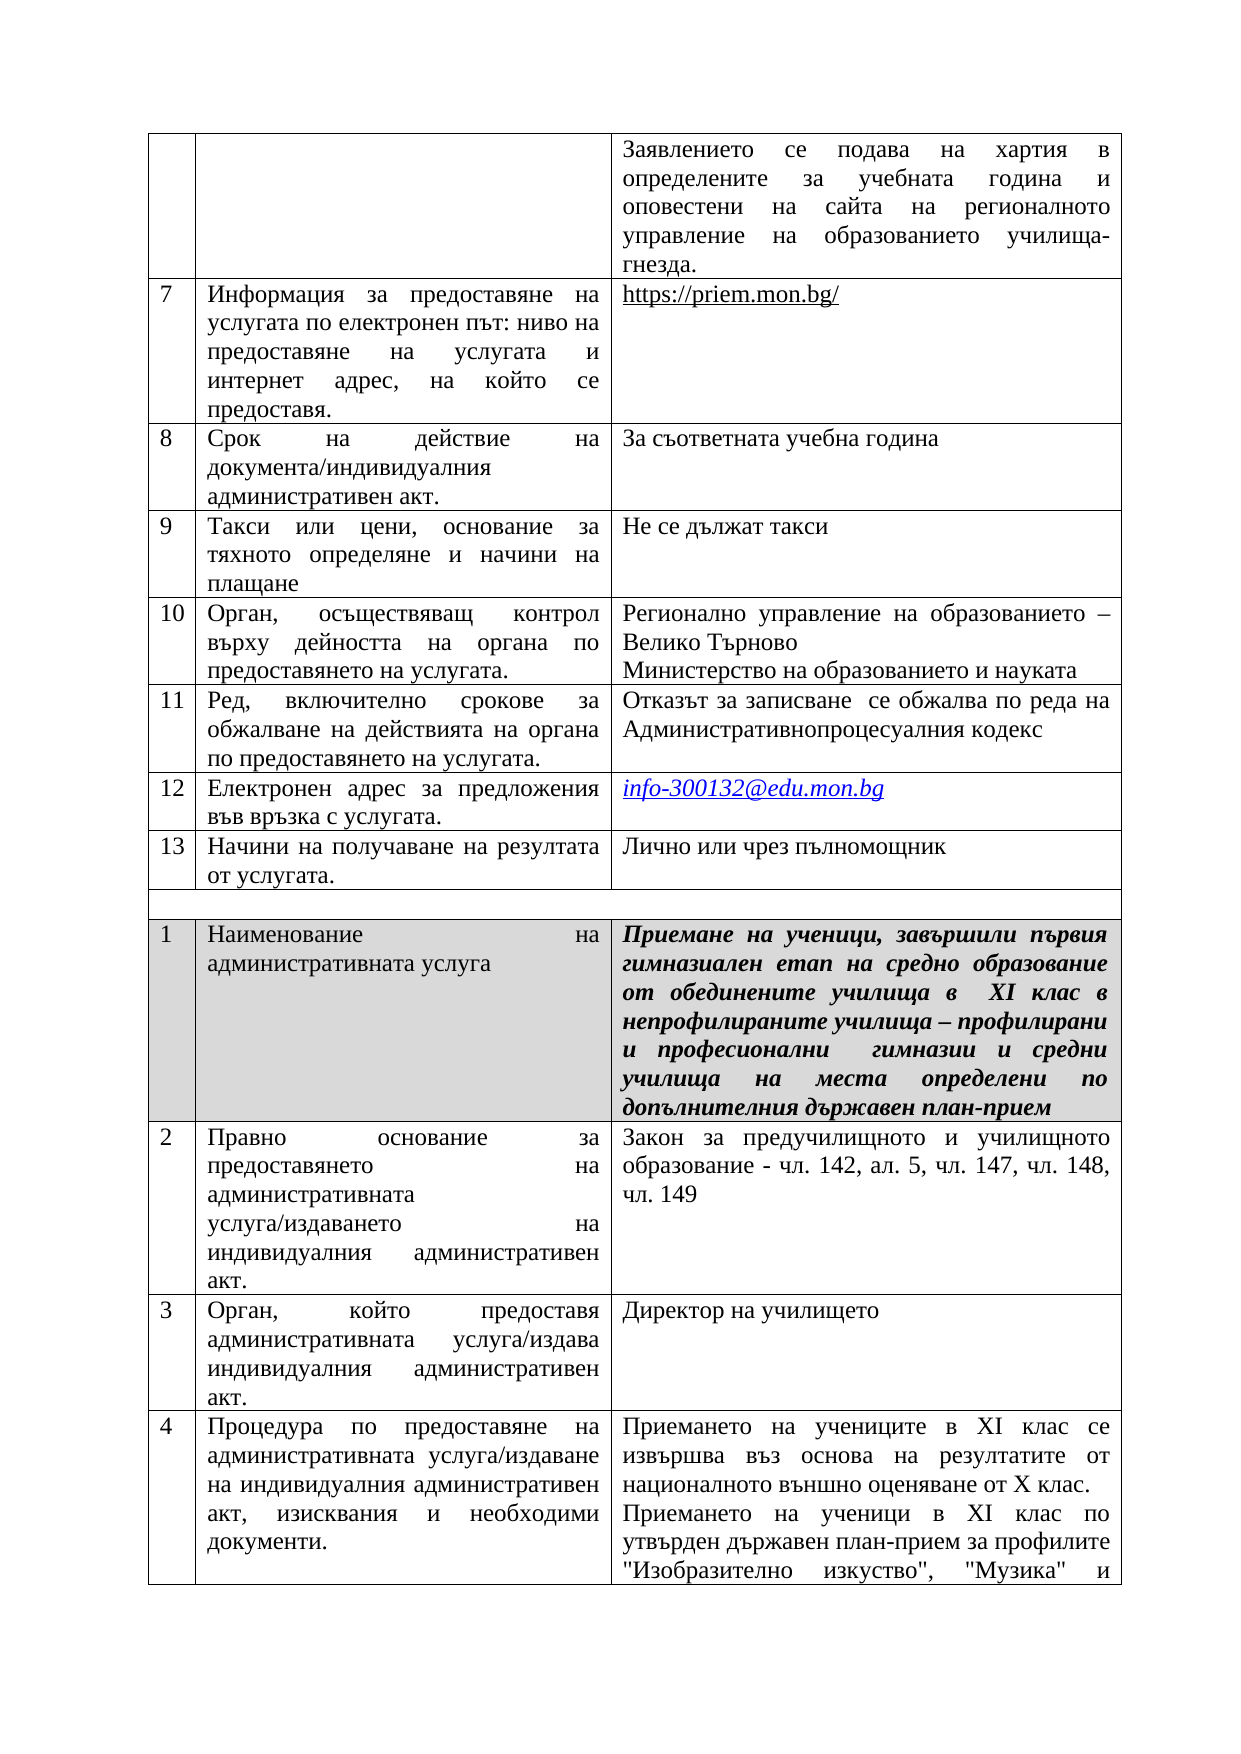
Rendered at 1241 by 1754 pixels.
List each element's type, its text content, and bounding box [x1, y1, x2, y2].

table_cell Директор на училището [612, 1295, 1121, 1410]
table_cell 3 [149, 1295, 195, 1410]
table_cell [612, 134, 1121, 278]
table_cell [612, 1411, 1121, 1584]
table_cell 11 [149, 685, 195, 772]
table_cell 10 [149, 598, 195, 684]
table_cell [149, 890, 1121, 918]
table_cell info-300132@edu.mon.bg [612, 773, 1121, 830]
table_cell Наименование на административната услуга [196, 920, 611, 1121]
table_cell 7 [149, 279, 195, 422]
table_cell За съответната учебна година [612, 424, 1121, 510]
table_cell 8 [149, 424, 195, 510]
table_cell Ред, включително срокове за обжалване на действията на органа по предоставянето на услугата. [196, 685, 611, 772]
table_cell Лично или чрез пълномощник [612, 831, 1121, 889]
table_cell 2 [149, 1122, 195, 1294]
table_cell Не се дължат такси [612, 511, 1121, 597]
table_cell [196, 1411, 611, 1584]
table_cell Информация за предоставяне на услугата по електронен път: ниво на предоставяне на услугата и интернет адрес, на който се предоставя. [196, 279, 611, 422]
table_cell Начини на получаване на резултата от услугата. [196, 831, 611, 889]
table_cell 1 [149, 920, 195, 1121]
table_cell 4 [149, 1411, 195, 1584]
table_cell Правно основание за предоставянето на административната услуга/издаването на индивидуалния административен акт. [196, 1122, 611, 1294]
table_cell Орган, осъществяващ контрол върху дейността на органа по предоставянето на услугата. [196, 598, 611, 684]
table_cell Такси или цени, основание за тяхното определяне и начини на плащане [196, 511, 611, 597]
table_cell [196, 134, 611, 278]
table_cell Електронен адрес за предложения във връзка с услугата. [196, 773, 611, 830]
table_cell Регионално управление на образованието – Велико Търново Министерство на образованието и науката [612, 598, 1121, 684]
table_cell Отказът за записване се обжалва по реда на Административнопроцесуалния кодекс [612, 685, 1121, 772]
table_cell 9 [149, 511, 195, 597]
table_cell 13 [149, 831, 195, 889]
table_cell Приемане на ученици, завършили първия гимназиален етап на средно образование от обединените училища в XI клас в непрофилираните училища – профилирани и професионални гимназии и средни училища на места определени по допълнителния държавен план-прием [612, 920, 1121, 1121]
table_cell Срок на действие на документа/индивидуалния административен акт. [196, 424, 611, 510]
table_cell 12 [149, 773, 195, 830]
table_cell Орган, който предоставя административната услуга/издава индивидуалния административен акт. [196, 1295, 611, 1410]
table_cell https://priem.mon.bg/ [612, 279, 1121, 422]
table_cell Закон за предучилищното и училищното образование - чл. 142, ал. 5, чл. 147, чл. 148, чл. 149 [612, 1122, 1121, 1294]
table_cell 6 [149, 134, 195, 278]
